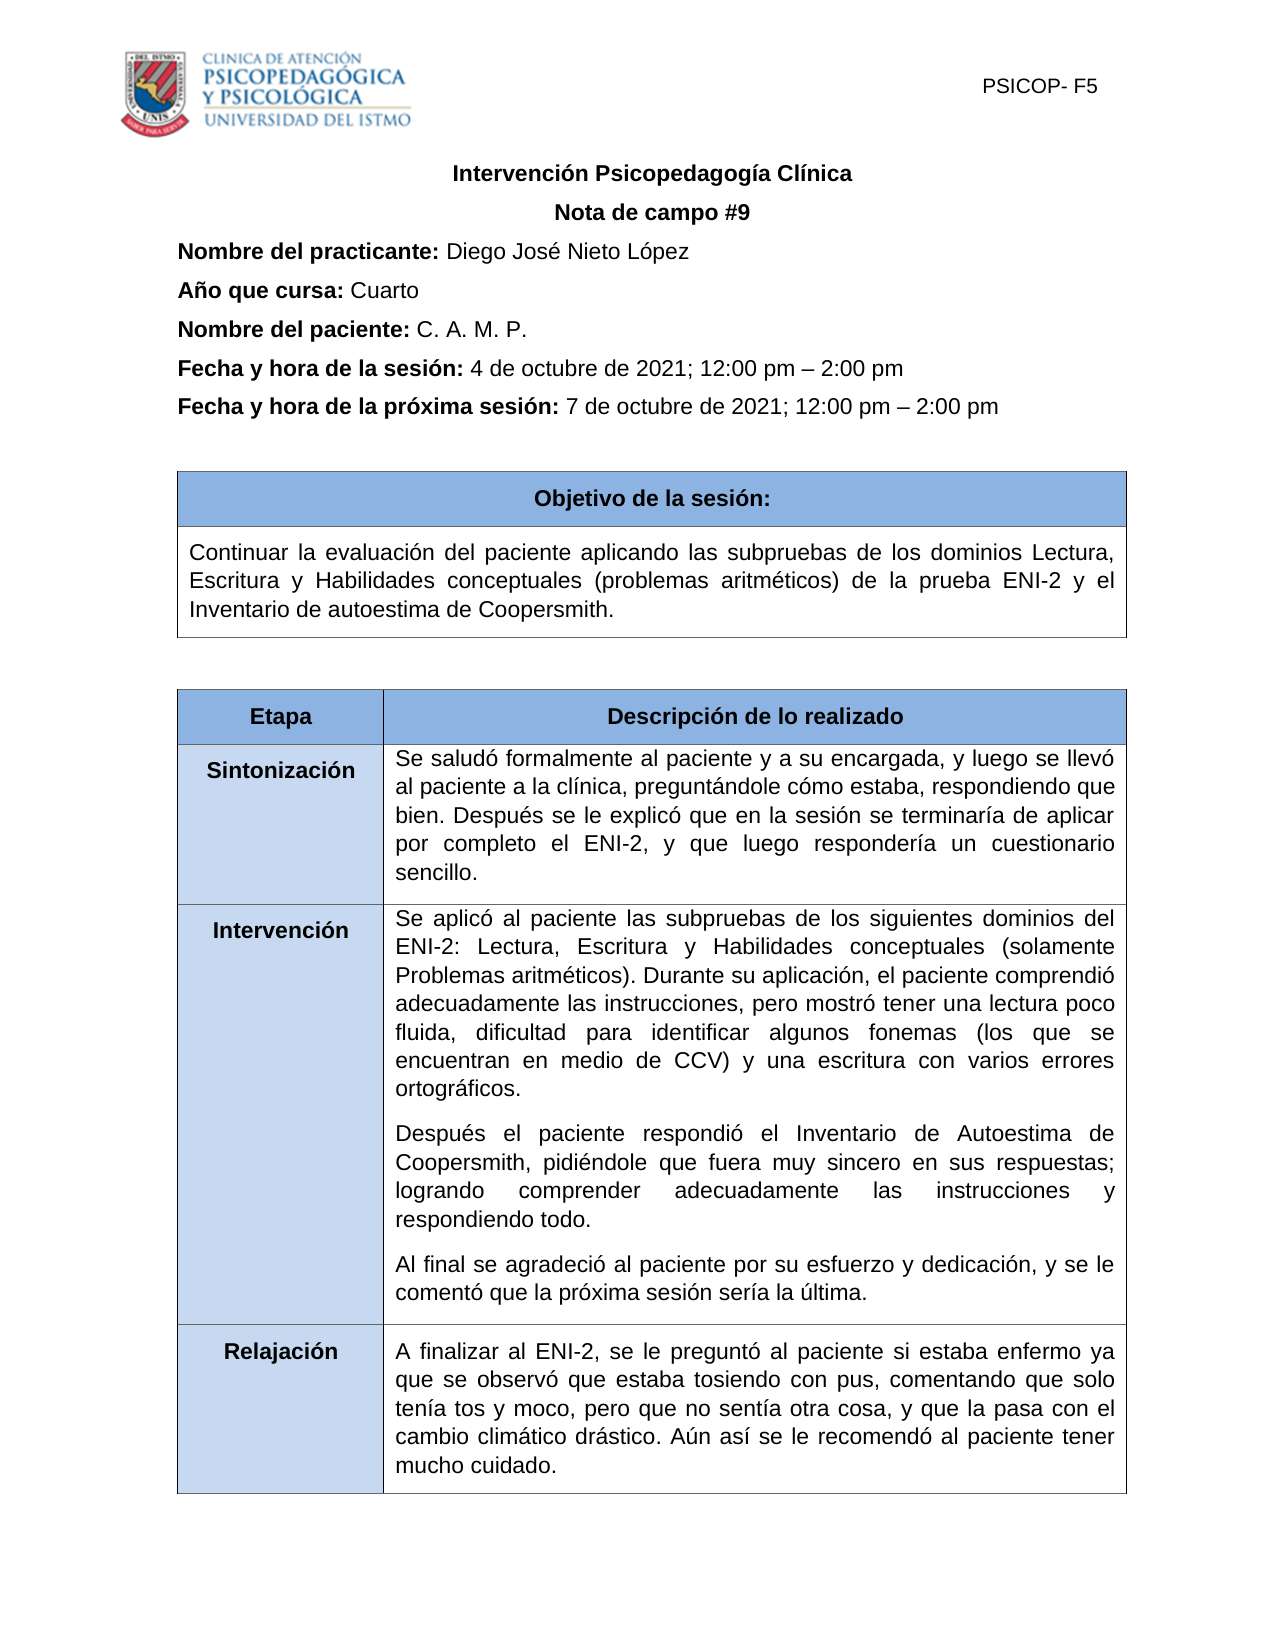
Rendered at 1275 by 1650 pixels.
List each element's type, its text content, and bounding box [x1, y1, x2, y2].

text Año que cursa: Cuarto [177, 277, 1127, 303]
table_cell Sintonización [178, 745, 383, 904]
table_cell Continuar la evaluación del paciente aplicando las subpruebas de los dominios Lectura, Escritura y Habilidades conceptuales (problemas aritméticos) de la prueba ENI-2 y el Inventario de autoestima de Coopersmith. [178, 527, 1126, 637]
table_cell Intervención [178, 905, 383, 1324]
text Nombre del paciente: C. A. M. P. [177, 316, 1127, 342]
text Nota de campo #9 [177, 199, 1127, 225]
text Nombre del practicante: Diego José Nieto López [177, 238, 1127, 264]
text Fecha y hora de la sesión: 4 de octubre de 2021; 12:00 pm – 2:00 pm [177, 354, 1127, 381]
text Intervención Psicopedagogía Clínica [177, 160, 1127, 187]
table_header Descripción de lo realizado [384, 690, 1126, 744]
table_header Objetivo de la sesión: [178, 472, 1126, 526]
table_cell Se saludó formalmente al paciente y a su encargada, y luego se llevó al paciente a la clínica, preguntándole cómo estaba, respondiendo que bien. Después se le explicó que en la sesión se terminaría de aplicar por completo el ENI-2, y que luego respondería un cuestionario sencillo. [384, 745, 1126, 904]
table_cell Se aplicó al paciente las subpruebas de los siguientes dominios del ENI-2: Lectura, Escritura y Habilidades conceptuales (solamente Problemas aritméticos). Durante su aplicación, el paciente comprendió adecuadamente las instrucciones, pero mostró tener una lectura poco fluida, dificultad para identificar algunos fonemas (los que se encuentran en medio de CCV) y una escritura con varios errores ortográficos. Después el paciente respondió el Inventario de Autoestima de Coopersmith, pidiéndole que fuera muy sincero en sus respuestas; logrando comprender adecuadamente las instrucciones y respondiendo todo. Al final se agradeció al paciente por su esfuerzo y dedicación, y se le comentó que la próxima sesión sería la última. [384, 905, 1126, 1324]
text Fecha y hora de la próxima sesión: 7 de octubre de 2021; 12:00 pm – 2:00 pm [177, 393, 1127, 420]
table_cell Relajación [178, 1325, 383, 1493]
picture [65, 20, 437, 148]
table_header Etapa [178, 690, 383, 744]
